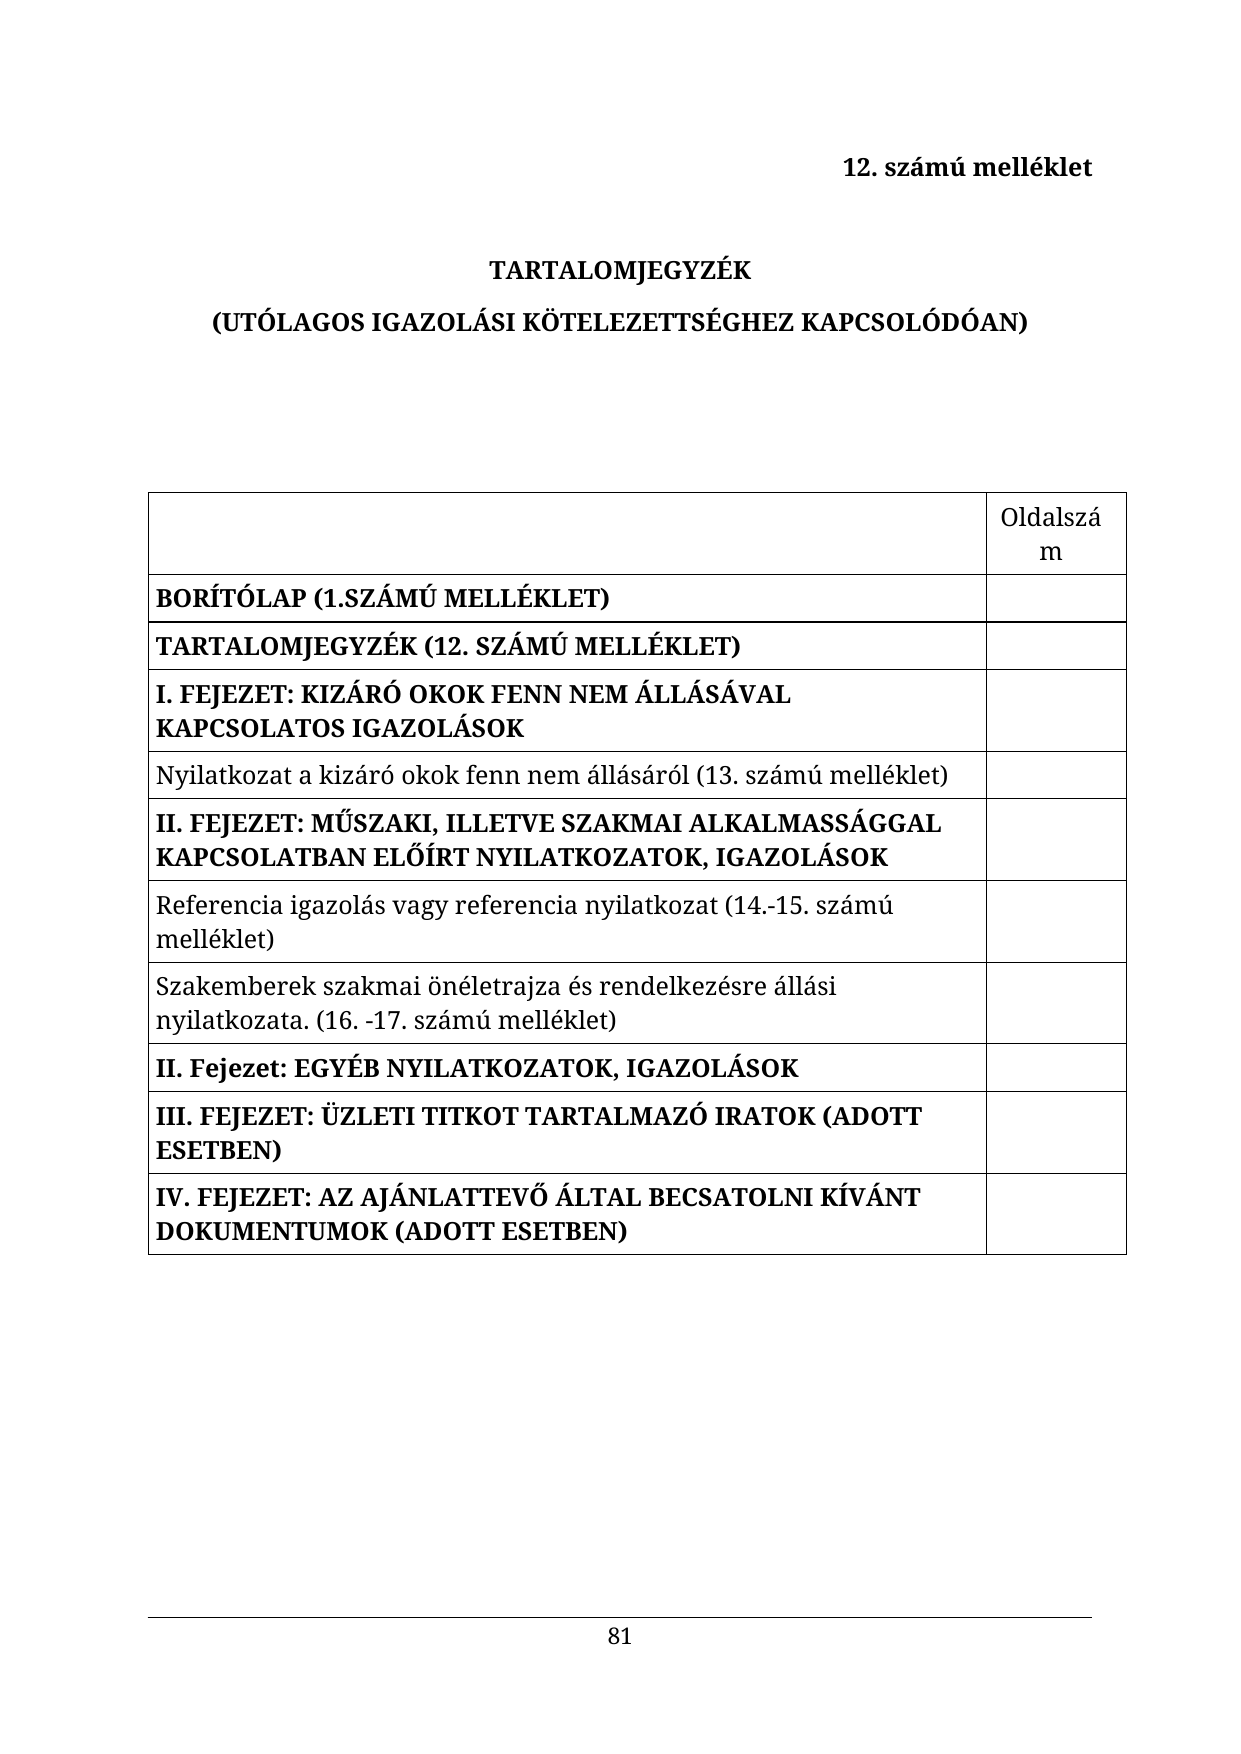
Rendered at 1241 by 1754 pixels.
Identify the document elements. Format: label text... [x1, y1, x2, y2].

table_cell III. FEJEZET: ÜZLETI TITKOT TARTALMAZÓ IRATOK (ADOTT ESETBEN) [149, 1092, 986, 1173]
table_cell IV. FEJEZET: AZ AJÁNLATTEVŐ ÁLTAL BECSATOLNI KÍVÁNT DOKUMENTUMOK (ADOTT ESETBEN) [149, 1174, 986, 1254]
table_cell BORÍTÓLAP (1.SZÁMÚ MELLÉKLET) [149, 575, 986, 621]
table_cell [987, 799, 1126, 880]
table_cell [987, 575, 1126, 621]
table_cell TARTALOMJEGYZÉK (12. SZÁMÚ MELLÉKLET) [149, 623, 986, 669]
table_cell [987, 1174, 1126, 1254]
table_header Oldalszám [987, 493, 1126, 574]
text TARTALOMJEGYZÉK [148, 253, 1092, 287]
text 12. számú melléklet [148, 149, 1092, 183]
table_cell [987, 752, 1126, 798]
table_cell [987, 963, 1126, 1043]
table_cell Szakemberek szakmai önéletrajza és rendelkezésre állási nyilatkozata. (16. -17. számú melléklet) [149, 963, 986, 1043]
table_cell [987, 670, 1126, 751]
table_cell [987, 1044, 1126, 1091]
table_cell I. FEJEZET: KIZÁRÓ OKOK FENN NEM ÁLLÁSÁVAL KAPCSOLATOS IGAZOLÁSOK [149, 670, 986, 751]
table_cell II. FEJEZET: MŰSZAKI, ILLETVE SZAKMAI ALKALMASSÁGGAL KAPCSOLATBAN ELŐÍRT NYILATKOZATOK, IGAZOLÁSOK [149, 799, 986, 880]
table_header [149, 493, 986, 574]
text (UTÓLAGOS IGAZOLÁSI KÖTELEZETTSÉGHEZ KAPCSOLÓDÓAN) [148, 304, 1092, 338]
table_cell II. Fejezet: EGYÉB NYILATKOZATOK, IGAZOLÁSOK [149, 1044, 986, 1091]
table_cell [987, 881, 1126, 962]
table_cell [987, 1092, 1126, 1173]
table_cell Referencia igazolás vagy referencia nyilatkozat (14.-15. számú melléklet) [149, 881, 986, 962]
table_cell Nyilatkozat a kizáró okok fenn nem állásáról (13. számú melléklet) [149, 752, 986, 798]
table_cell [987, 623, 1126, 669]
